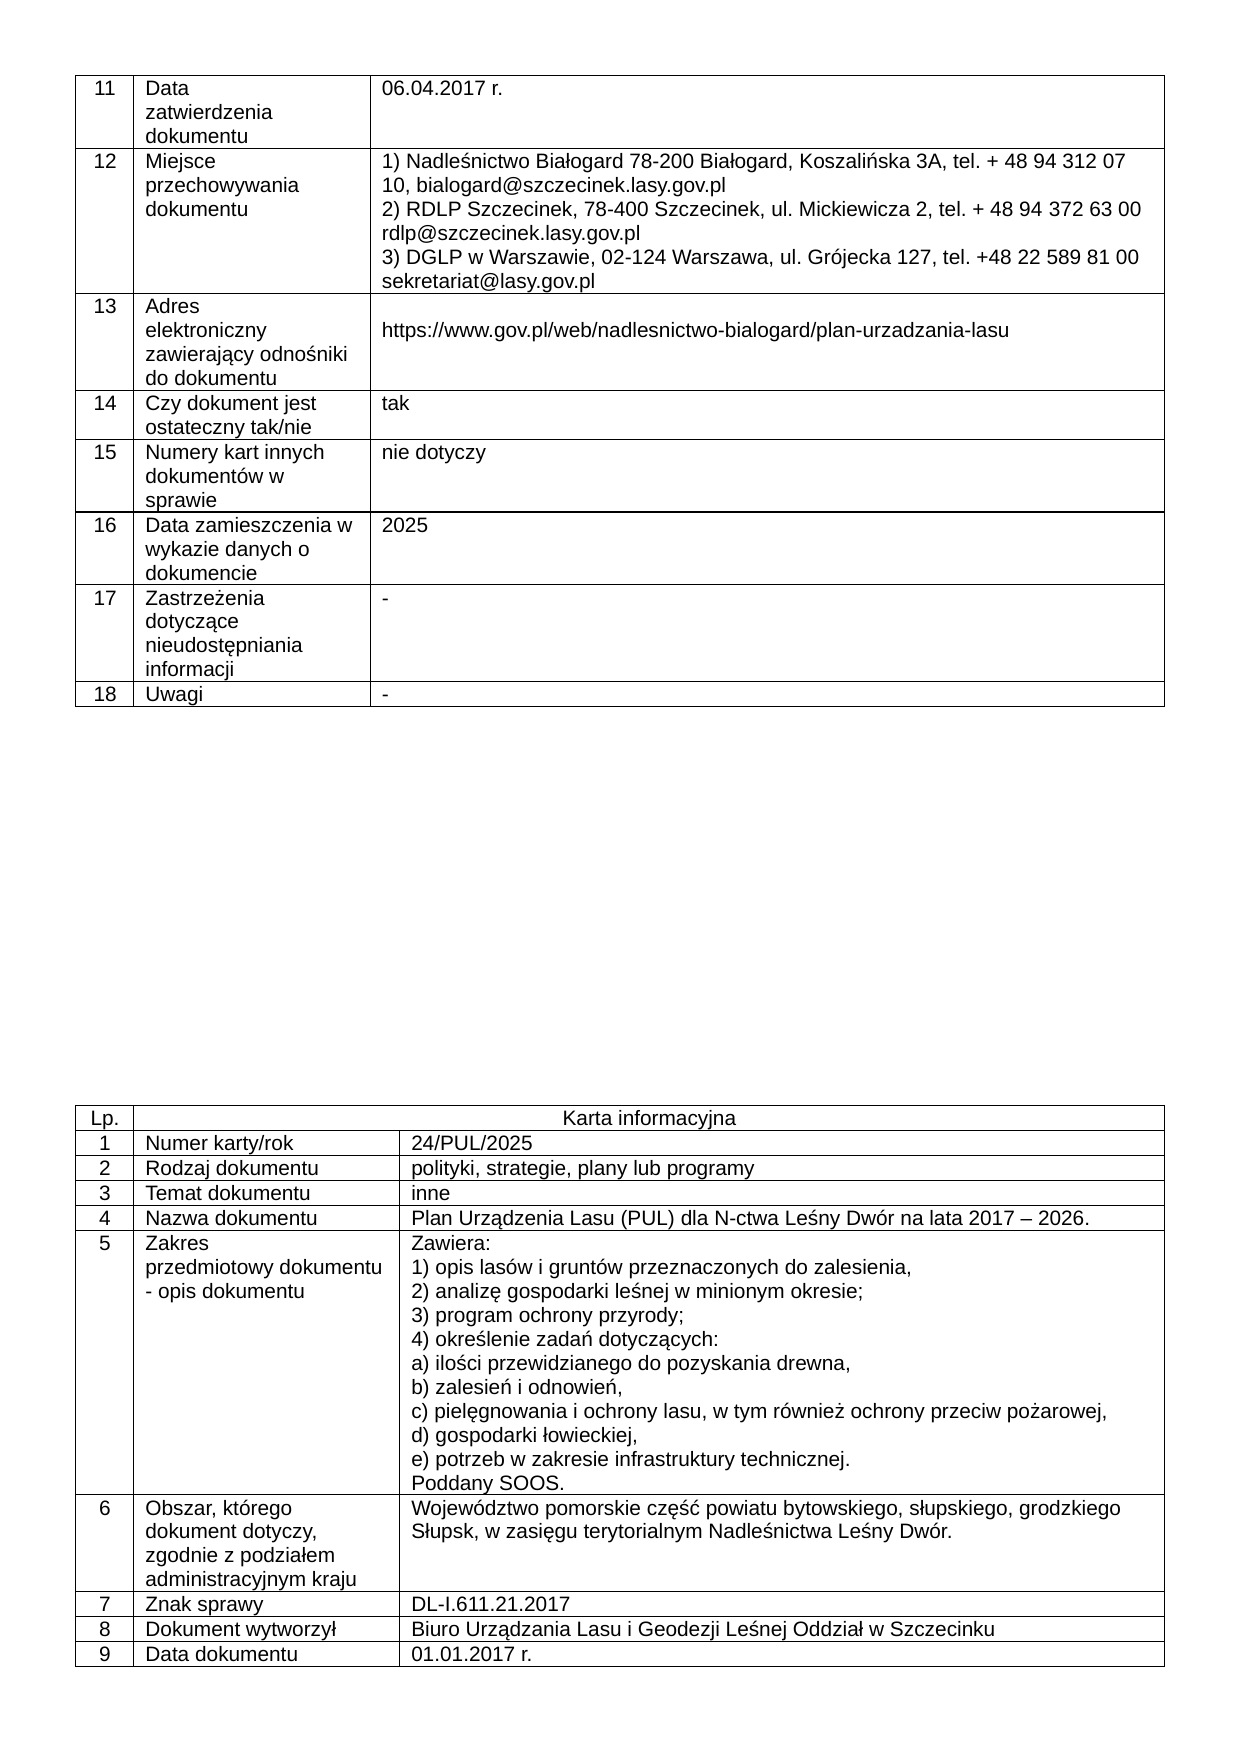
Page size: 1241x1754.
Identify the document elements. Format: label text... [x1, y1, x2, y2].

table_cell Zastrzeżenia dotyczące nieudostępniania informacji [134, 585, 370, 681]
table_cell 1) Nadleśnictwo Białogard 78-200 Białogard, Koszalińska 3A, tel. + 48 94 312 07 10, bialogard@szczecinek.lasy.gov.pl 2) RDLP Szczecinek, 78-400 Szczecinek, ul. Mickiewicza 2, tel. + 48 94 372 63 00 rdlp@szczecinek.lasy.gov.pl 3) DGLP w Warszawie, 02-124 Warszawa, ul. Grójecka 127, tel. +48 22 589 81 00 sekretariat@lasy.gov.pl [371, 149, 1164, 293]
table_cell Województwo pomorskie część powiatu bytowskiego, słupskiego, grodzkiego Słupsk, w zasięgu terytorialnym Nadleśnictwa Leśny Dwór. [400, 1495, 1164, 1591]
table_cell Uwagi [134, 682, 370, 706]
table_cell 8 [76, 1617, 133, 1641]
table_cell Miejsce przechowywania dokumentu [134, 149, 370, 293]
table_cell 06.04.2017 r. [371, 76, 1164, 148]
table_cell https://www.gov.pl/web/nadlesnictwo-bialogard/plan-urzadzania-lasu [371, 294, 1164, 389]
table_cell Numery kart innych dokumentów w sprawie [134, 440, 370, 511]
table_cell Plan Urządzenia Lasu (PUL) dla N-ctwa Leśny Dwór na lata 2017 – 2026. [400, 1206, 1164, 1230]
table_cell Data zatwierdzenia dokumentu [134, 76, 370, 148]
table_cell Adres elektroniczny zawierający odnośniki do dokumentu [134, 294, 370, 389]
table_cell 9 [76, 1642, 133, 1666]
table_cell nie dotyczy [371, 440, 1164, 511]
table_cell 12 [76, 149, 133, 293]
table_cell 18 [76, 682, 133, 706]
table_cell 1 [76, 1131, 133, 1155]
table_cell 5 [76, 1231, 133, 1494]
table_cell 2 [76, 1156, 133, 1180]
table_cell 6 [76, 1495, 133, 1591]
table_cell - [371, 585, 1164, 681]
table_cell 24/PUL/2025 [400, 1131, 1164, 1155]
table_header Karta informacyjna [134, 1106, 1164, 1130]
table_cell tak [371, 391, 1164, 438]
table_cell 17 [76, 585, 133, 681]
table_cell Czy dokument jest ostateczny tak/nie [134, 391, 370, 438]
table_cell Biuro Urządzania Lasu i Geodezji Leśnej Oddział w Szczecinku [400, 1617, 1164, 1641]
table_cell 15 [76, 440, 133, 511]
table_cell 11 [76, 76, 133, 148]
table_cell Obszar, którego dokument dotyczy, zgodnie z podziałem administracyjnym kraju [134, 1495, 399, 1591]
table_cell Nazwa dokumentu [134, 1206, 399, 1230]
table_cell Data dokumentu [134, 1642, 399, 1666]
table_cell - [371, 682, 1164, 706]
table_cell inne [400, 1181, 1164, 1205]
table_cell Numer karty/rok [134, 1131, 399, 1155]
table_cell Znak sprawy [134, 1592, 399, 1616]
table_cell Zakres przedmiotowy dokumentu - opis dokumentu [134, 1231, 399, 1494]
table_cell 01.01.2017 r. [400, 1642, 1164, 1666]
table_cell Data zamieszczenia w wykazie danych o dokumencie [134, 513, 370, 584]
table_cell Temat dokumentu [134, 1181, 399, 1205]
table_cell 16 [76, 513, 133, 584]
table_cell polityki, strategie, plany lub programy [400, 1156, 1164, 1180]
table_cell 7 [76, 1592, 133, 1616]
table_cell Zawiera: 1) opis lasów i gruntów przeznaczonych do zalesienia, 2) analizę gospodarki leśnej w minionym okresie; 3) program ochrony przyrody; 4) określenie zadań dotyczących: a) ilości przewidzianego do pozyskania drewna, b) zalesień i odnowień, c) pielęgnowania i ochrony lasu, w tym również ochrony przeciw pożarowej, d) gospodarki łowieckiej, e) potrzeb w zakresie infrastruktury technicznej. Poddany SOOS. [400, 1231, 1164, 1494]
table_cell 14 [76, 391, 133, 438]
table_header Lp. [76, 1106, 133, 1130]
table_cell 13 [76, 294, 133, 389]
table_cell DL-I.611.21.2017 [400, 1592, 1164, 1616]
table_cell 2025 [371, 513, 1164, 584]
table_cell 4 [76, 1206, 133, 1230]
table_cell Dokument wytworzył [134, 1617, 399, 1641]
table_cell Rodzaj dokumentu [134, 1156, 399, 1180]
table_cell 3 [76, 1181, 133, 1205]
